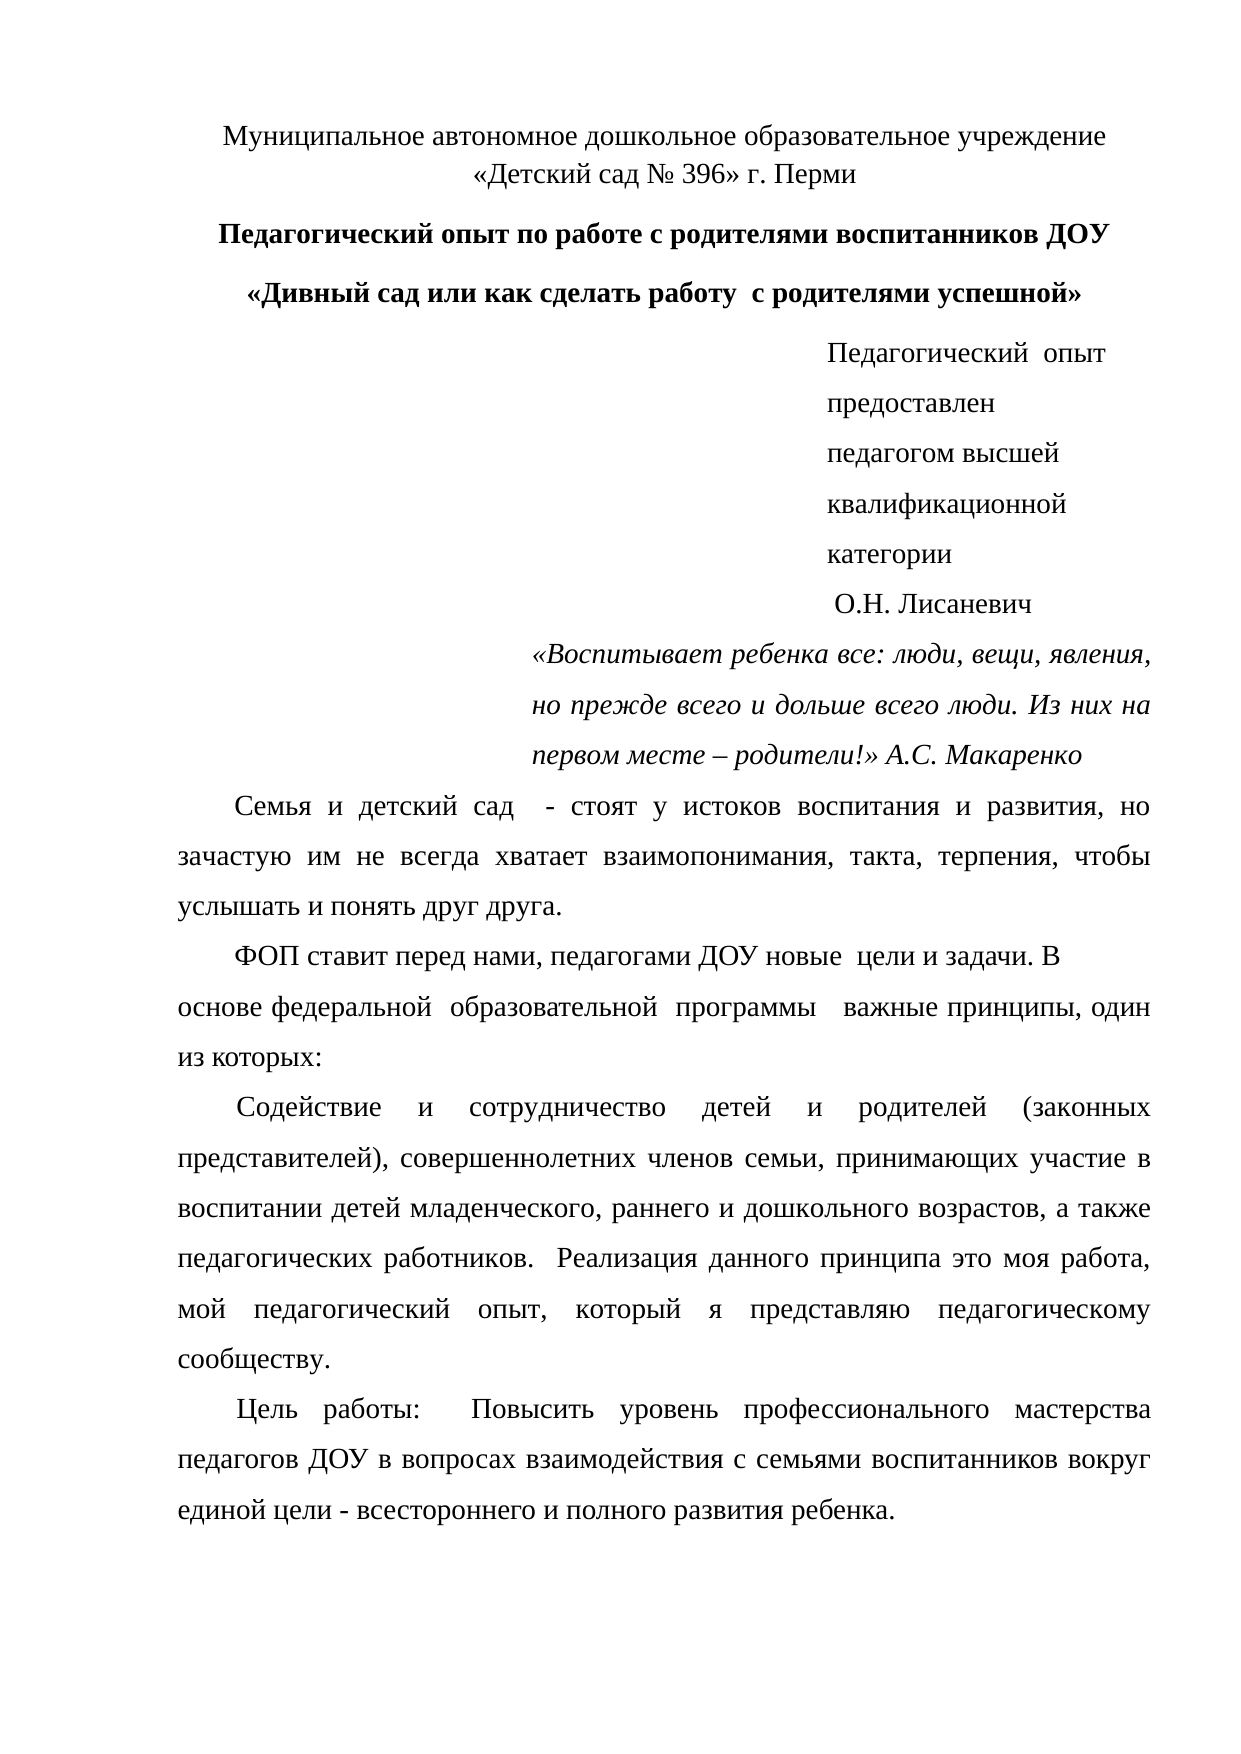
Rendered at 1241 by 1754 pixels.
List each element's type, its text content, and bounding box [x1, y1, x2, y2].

text Педагогический опыт по работе с родителями воспитанников ДОУ [177, 216, 1152, 249]
text основе федеральной образовательной программы важные принципы, один из которых: [177, 989, 1152, 1073]
text Педагогический опыт предоставлен [827, 335, 1152, 419]
text «Воспитывает ребенка все: люди, вещи, явления, но прежде всего и дольше всего люди. Из них на первом месте – родители!» А.С. Макаренко [532, 637, 1152, 771]
text Цель работы: Повысить уровень профессионального мастерства педагогов ДОУ в вопросах взаимодействия с семьями воспитанников вокруг единой цели - всестороннего и полного развития ребенка. [177, 1391, 1152, 1526]
text ФОП ставит перед нами, педагогами ДОУ новые цели и задачи. В [234, 938, 1152, 972]
text педагогом высшей [827, 435, 1152, 469]
text О.Н. Лисаневич [827, 586, 1152, 620]
text Семья и детский сад - стоят у истоков воспитания и развития, но зачастую им не всегда хватает взаимопонимания, такта, терпения, чтобы услышать и понять друг друга. [177, 788, 1152, 922]
text Содействие и сотрудничество детей и родителей (законных представителей), совершеннолетних членов семьи, принимающих участие в воспитании детей младенческого, раннего и дошкольного возрастов, а также педагогических работников. Реализация данного принципа это моя работа, мой педагогический опыт, который я представляю педагогическому сообществу. [177, 1089, 1152, 1374]
text Муниципальное автономное дошкольное образовательное учреждение «Детский сад № 396» г. Перми [177, 118, 1152, 190]
text квалификационной категории [827, 486, 1152, 569]
text «Дивный сад или как сделать работу с родителями успешной» [177, 275, 1152, 309]
